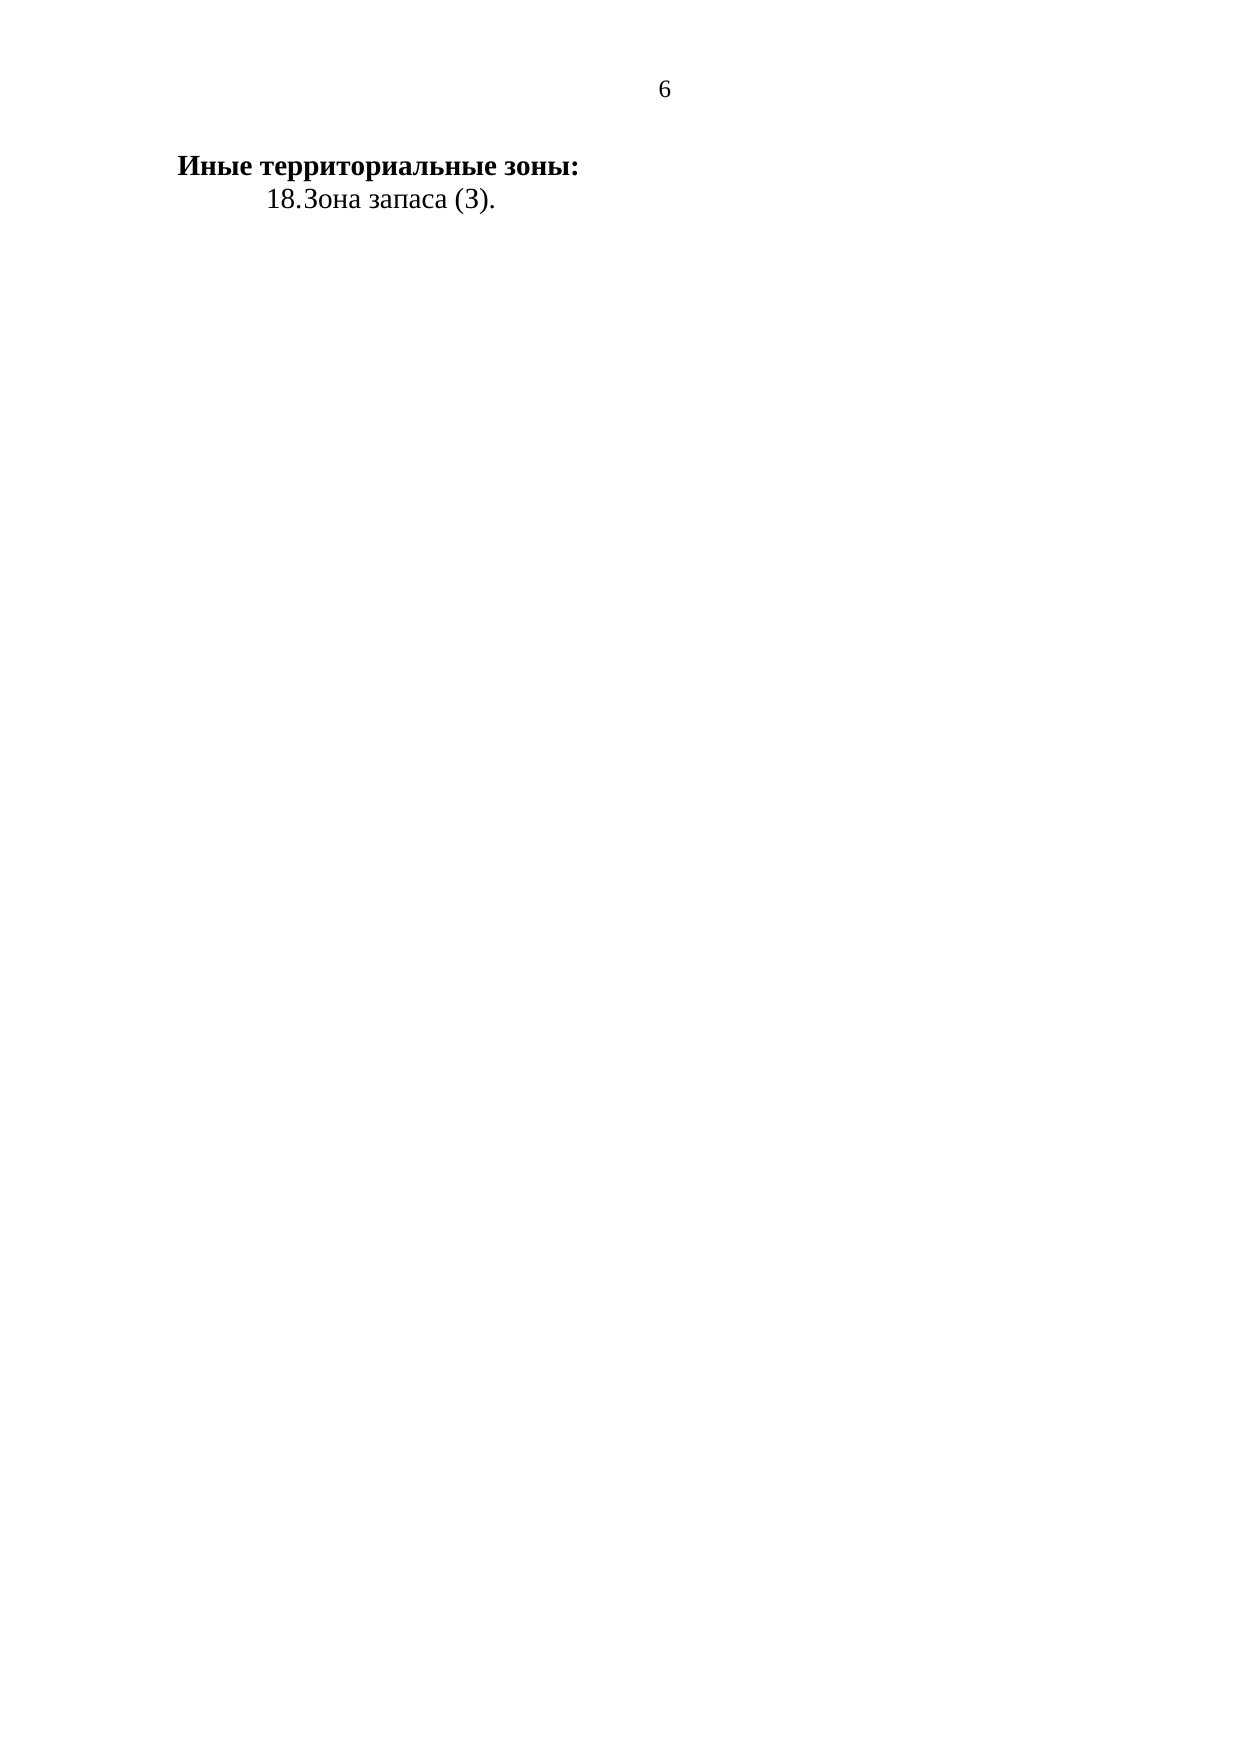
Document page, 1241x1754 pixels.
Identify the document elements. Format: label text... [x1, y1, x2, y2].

text Иные территориальные зоны: [177, 148, 1152, 181]
list Зона запаса (З). [266, 181, 1152, 215]
